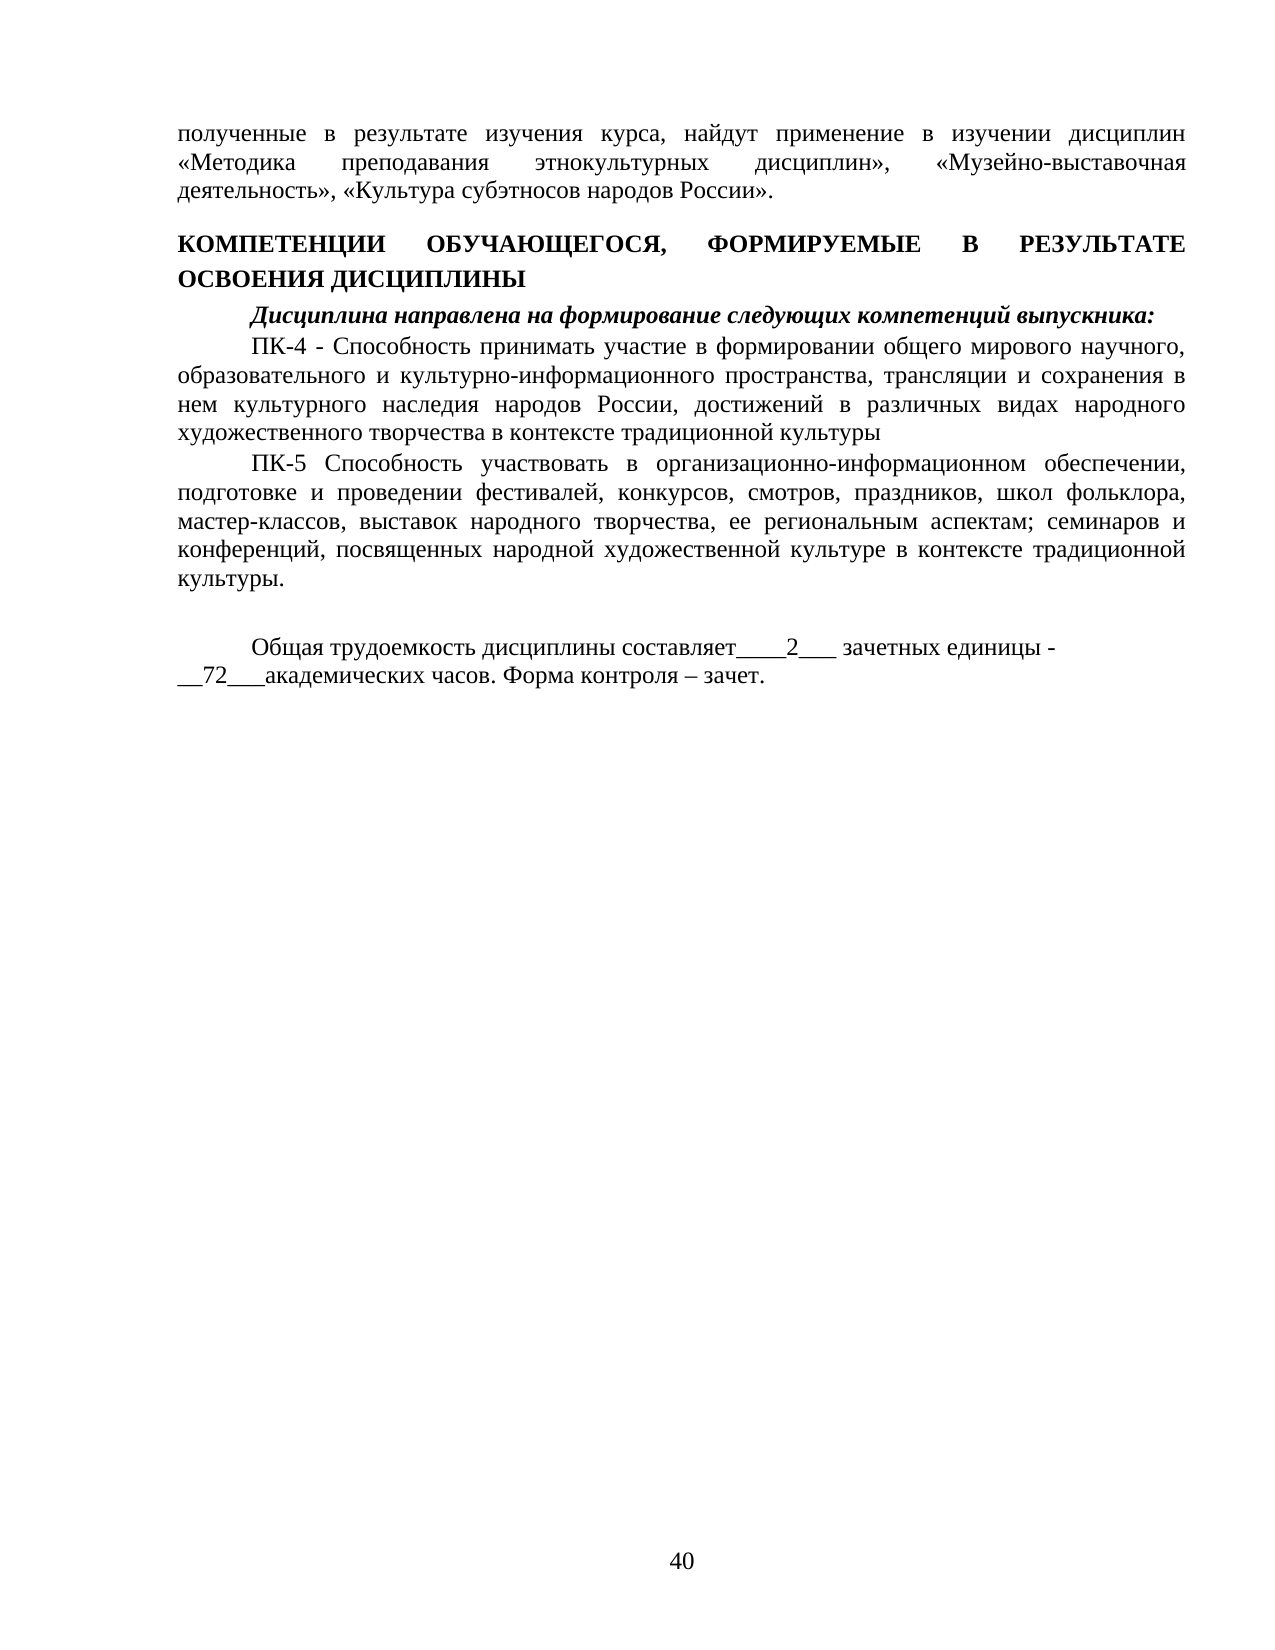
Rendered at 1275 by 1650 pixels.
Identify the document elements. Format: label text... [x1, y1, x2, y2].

text ПК-5 Способность участвовать в организационно-информационном обеспечении, подготовке и проведении фестивалей, конкурсов, смотров, праздников, школ фольклора, мастер-классов, выставок народного творчества, ее региональным аспектам; семинаров и конференций, посвященных народной художественной культуре в контексте традиционной культуры. [177, 448, 1186, 592]
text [177, 118, 1186, 204]
text КОМПЕТЕНЦИИ ОБУЧАЮЩЕГОСЯ, ФОРМИРУЕМЫЕ В РЕЗУЛЬТАТЕ ОСВОЕНИЯ ДИСЦИПЛИНЫ [177, 229, 1186, 293]
text Дисциплина направлена на формирование следующих компетенций выпускника: [177, 300, 1186, 329]
text Общая трудоемкость дисциплины составляет____2___ зачетных единицы - __72___академических часов. Форма контроля – зачет. [177, 632, 1186, 689]
text ПК-4 - Способность принимать участие в формировании общего мирового научного, образовательного и культурно-информационного пространства, трансляции и сохранения в нем культурного наследия народов России, достижений в различных видах народного художественного творчества в контексте традиционной культуры [177, 331, 1186, 446]
